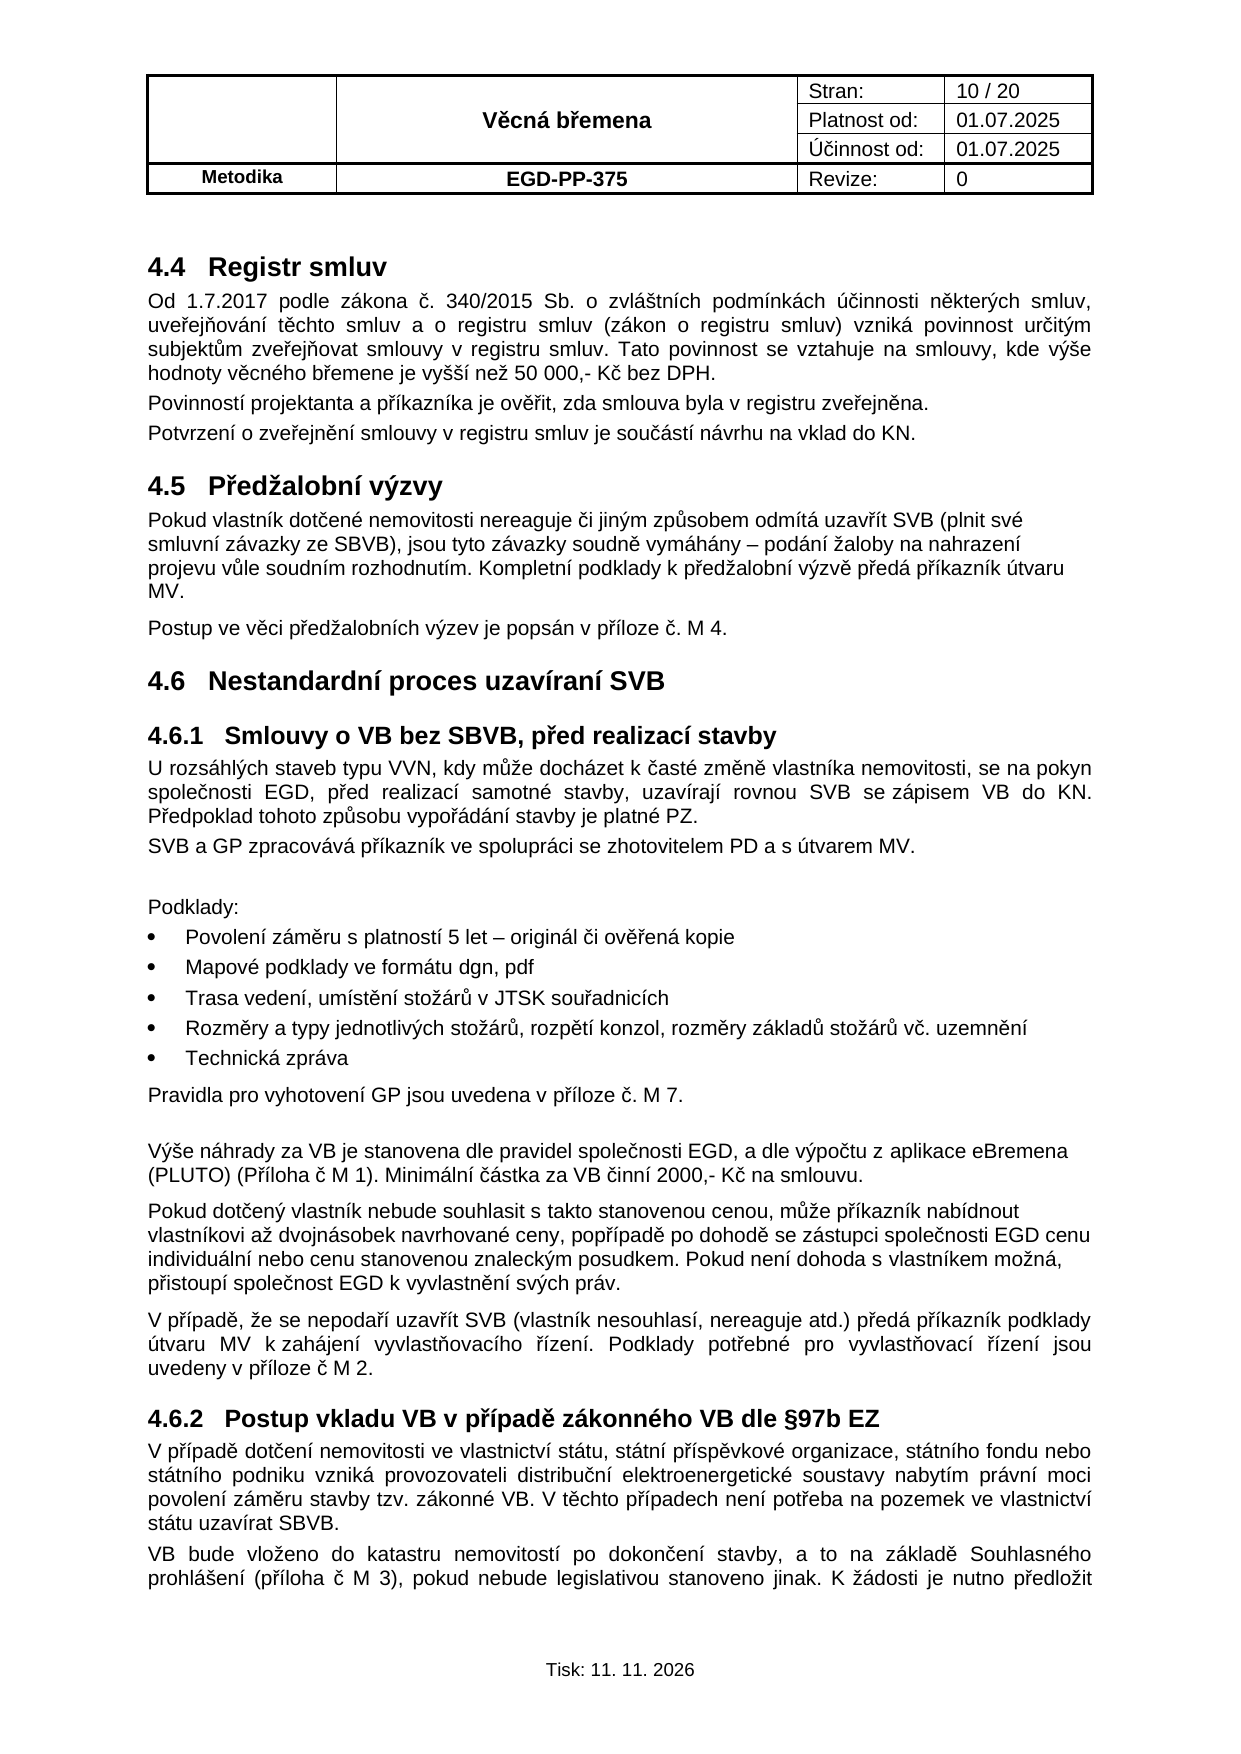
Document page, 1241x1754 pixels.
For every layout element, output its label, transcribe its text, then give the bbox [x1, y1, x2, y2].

text Povinností projektanta a příkazníka je ověřit, zda smlouva byla v registru zveřejněna. [148, 391, 1092, 415]
text V případě dotčení nemovitosti ve vlastnictví státu, státní příspěvkové organizace, státního fondu nebo státního podniku vzniká provozovateli distribuční elektroenergetické soustavy nabytím právní moci povolení záměru stavby tzv. zákonné VB. V těchto případech není potřeba na pozemek ve vlastnictví státu uzavírat SBVB. [148, 1439, 1092, 1535]
subtitle Smlouvy o VB bez SBVB, před realizací stavby [148, 721, 1092, 750]
text Výše náhrady za VB je stanovena dle pravidel společnosti EGD, a dle výpočtu z aplikace eBremena (PLUTO) (Příloha č M 1). Minimální částka za VB činní 2000,- Kč na smlouvu. [148, 1139, 1092, 1187]
subtitle Registr smluv [148, 251, 1092, 282]
text Potvrzení o zveřejnění smlouvy v registru smluv je součástí návrhu na vklad do KN. [148, 421, 1092, 445]
subtitle Předžalobní výzvy [148, 470, 1092, 501]
text U rozsáhlých staveb typu VVN, kdy může docházet k časté změně vlastníka nemovitosti, se na pokyn společnosti EGD, před realizací samotné stavby, uzavírají rovnou SVB se zápisem VB do KN. Předpoklad tohoto způsobu vypořádání stavby je platné PZ. [148, 756, 1092, 828]
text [148, 1541, 1092, 1589]
text Povolení záměru s platností 5 let – originál či ověřená kopie [148, 925, 1092, 949]
text Podklady: [148, 894, 1092, 918]
subtitle Postup vkladu VB v případě zákonného VB dle §97b EZ [148, 1404, 1092, 1433]
text Mapové podklady ve formátu dgn, pdf [148, 955, 1092, 979]
text Pokud dotčený vlastník nebude souhlasit s takto stanovenou cenou, může příkazník nabídnout vlastníkovi až dvojnásobek navrhované ceny, popřípadě po dohodě se zástupci společnosti EGD cenu individuální nebo cenu stanovenou znaleckým posudkem. Pokud není dohoda s vlastníkem možná, přistoupí společnost EGD k vyvlastnění svých práv. [148, 1199, 1092, 1295]
text Od 1.7.2017 podle zákona č. 340/2015 Sb. o zvláštních podmínkách účinnosti některých smluv, uveřejňování těchto smluv a o registru smluv (zákon o registru smluv) vzniká povinnost určitým subjektům zveřejňovat smlouvy v registru smluv. Tato povinnost se vztahuje na smlouvy, kde výše hodnoty věcného břemene je vyšší než 50 000,- Kč bez DPH. [148, 289, 1092, 384]
subtitle Nestandardní proces uzavíraní SVB [148, 665, 1092, 696]
text Trasa vedení, umístění stožárů v JTSK souřadnicích [148, 985, 1092, 1009]
text SVB a GP zpracovává příkazník ve spolupráci se zhotovitelem PD a s útvarem MV. [148, 834, 1092, 858]
text Pravidla pro vyhotovení GP jsou uvedena v příloze č. M 7. [148, 1082, 1092, 1106]
text Postup ve věci předžalobních výzev je popsán v příloze č. M 4. [148, 616, 1092, 640]
text V případě, že se nepodaří uzavřít SVB (vlastník nesouhlasí, nereaguje atd.) předá příkazník podklady útvaru MV k zahájení vyvlastňovacího řízení. Podklady potřebné pro vyvlastňovací řízení jsou uvedeny v příloze č M 2. [148, 1307, 1092, 1379]
text Pokud vlastník dotčené nemovitosti nereaguje či jiným způsobem odmítá uzavřít SVB (plnit své smluvní závazky ze SBVB), jsou tyto závazky soudně vymáhány – podání žaloby na nahrazení projevu vůle soudním rozhodnutím. Kompletní podklady k předžalobní výzvě předá příkazník útvaru MV. [148, 507, 1092, 603]
text Technická zpráva [148, 1046, 1092, 1070]
text Rozměry a typy jednotlivých stožárů, rozpětí konzol, rozměry základů stožárů vč. uzemnění [148, 1016, 1092, 1040]
